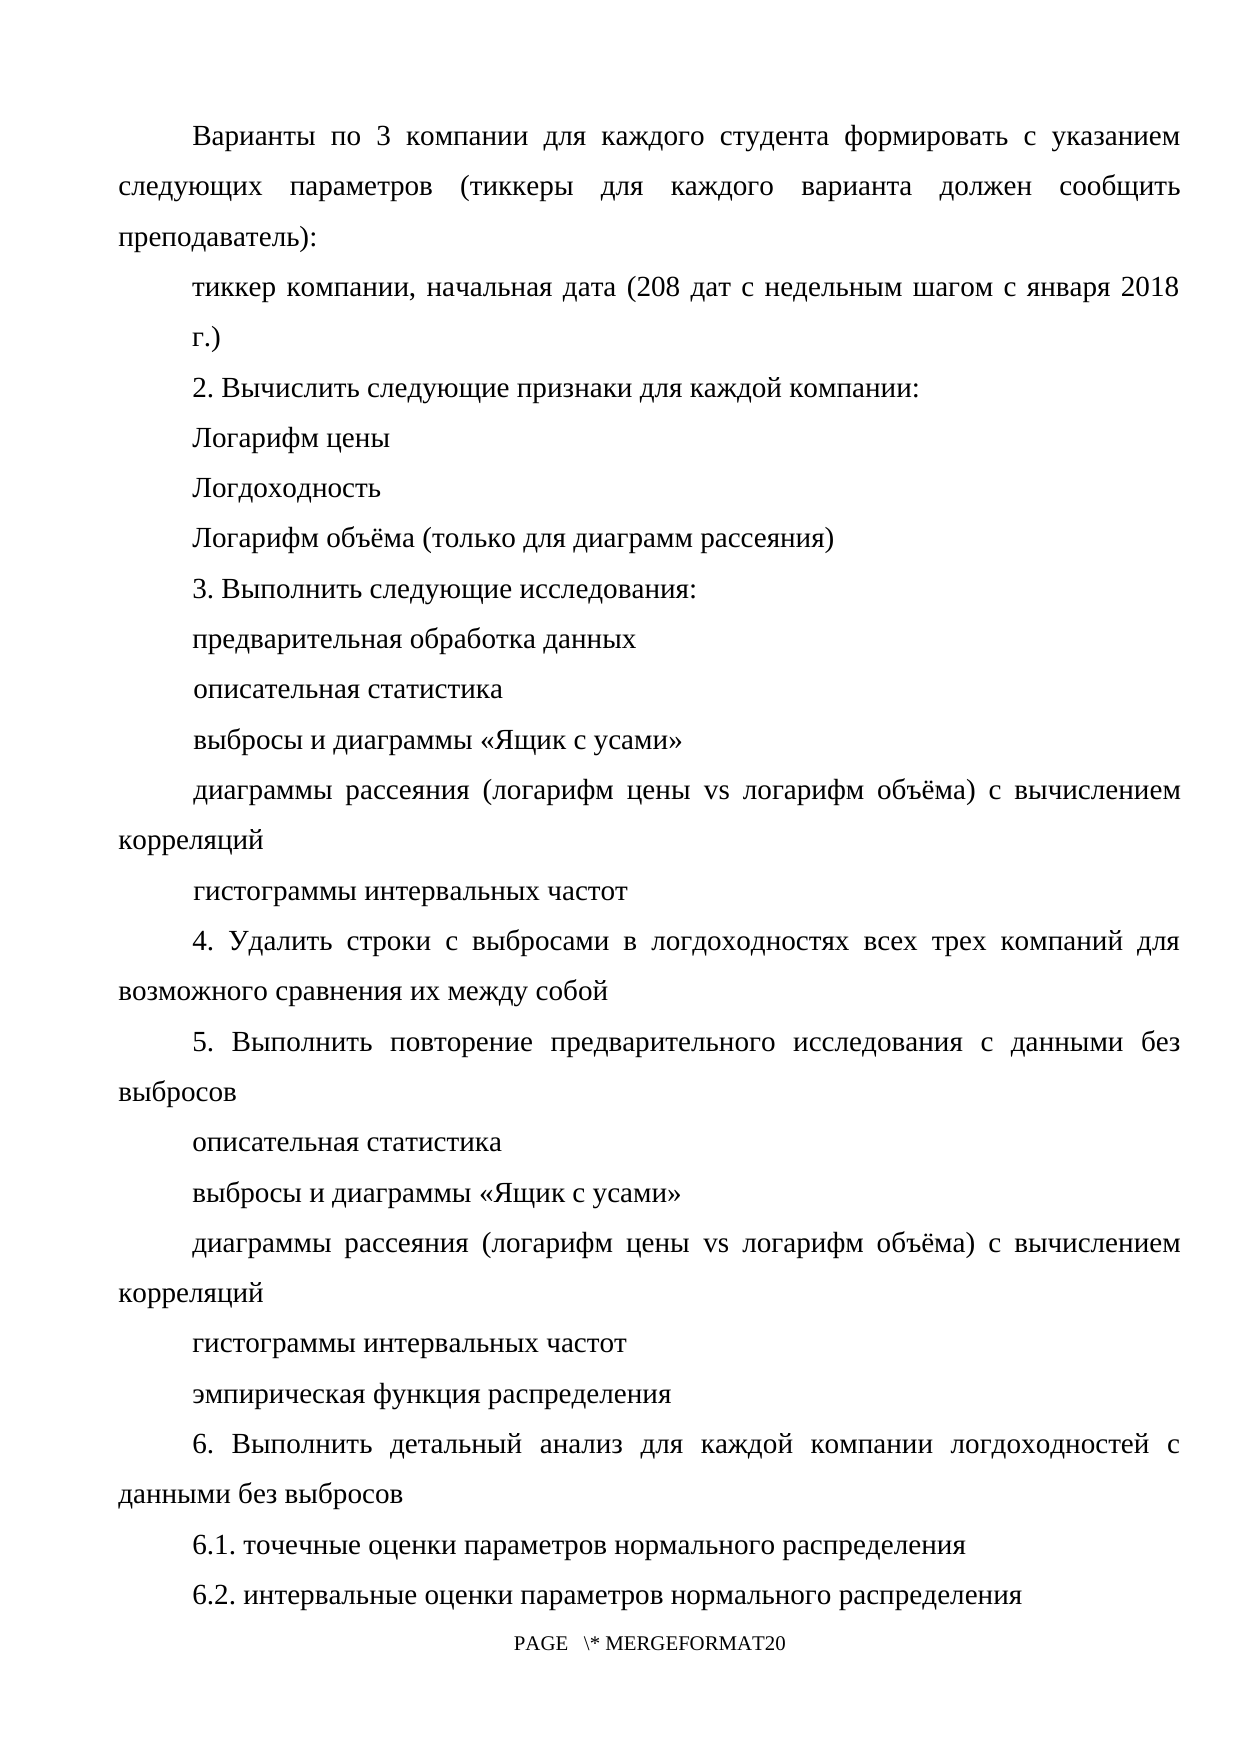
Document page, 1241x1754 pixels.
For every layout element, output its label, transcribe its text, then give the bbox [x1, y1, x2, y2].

text описательная статистика [118, 1124, 1181, 1158]
text предварительная обработка данных [118, 621, 1181, 655]
text 4. Удалить строки с выбросами в логдоходностях всех трех компаний для возможного сравнения их между собой [118, 923, 1181, 1007]
text 5. Выполнить повторение предварительного исследования с данными без выбросов [118, 1024, 1181, 1108]
text выбросы и диаграммы «Ящик с усами» [118, 1175, 1181, 1208]
text Логдоходность [118, 470, 1181, 504]
text 6.2. интервальные оценки параметров нормального распределения [118, 1577, 1181, 1611]
text 6. Выполнить детальный анализ для каждой компании логдоходностей с данными без выбросов [118, 1426, 1181, 1510]
text Варианты по 3 компании для каждого студента формировать с указанием следующих параметров (тиккеры для каждого варианта должен сообщить преподаватель): [118, 118, 1181, 252]
text тиккер компании, начальная дата (208 дат с недельным шагом с января 2018 г.) [192, 269, 1181, 353]
text 2. Вычислить следующие признаки для каждой компании: [118, 370, 1181, 403]
text выбросы и диаграммы «Ящик с усами» [118, 722, 1181, 755]
text 6.1. точечные оценки параметров нормального распределения [118, 1527, 1181, 1560]
text диаграммы рассеяния (логарифм цены vs логарифм объёма) с вычислением корреляций [118, 772, 1181, 856]
text 3. Выполнить следующие исследования: [118, 571, 1181, 604]
text Логарифм цены [118, 420, 1181, 453]
text Логарифм объёма (только для диаграмм рассеяния) [118, 521, 1181, 554]
text эмпирическая функция распределения [118, 1376, 1181, 1409]
text гистограммы интервальных частот [118, 1326, 1181, 1359]
text гистограммы интервальных частот [118, 873, 1181, 906]
text диаграммы рассеяния (логарифм цены vs логарифм объёма) с вычислением корреляций [118, 1225, 1181, 1309]
text описательная статистика [118, 672, 1181, 705]
